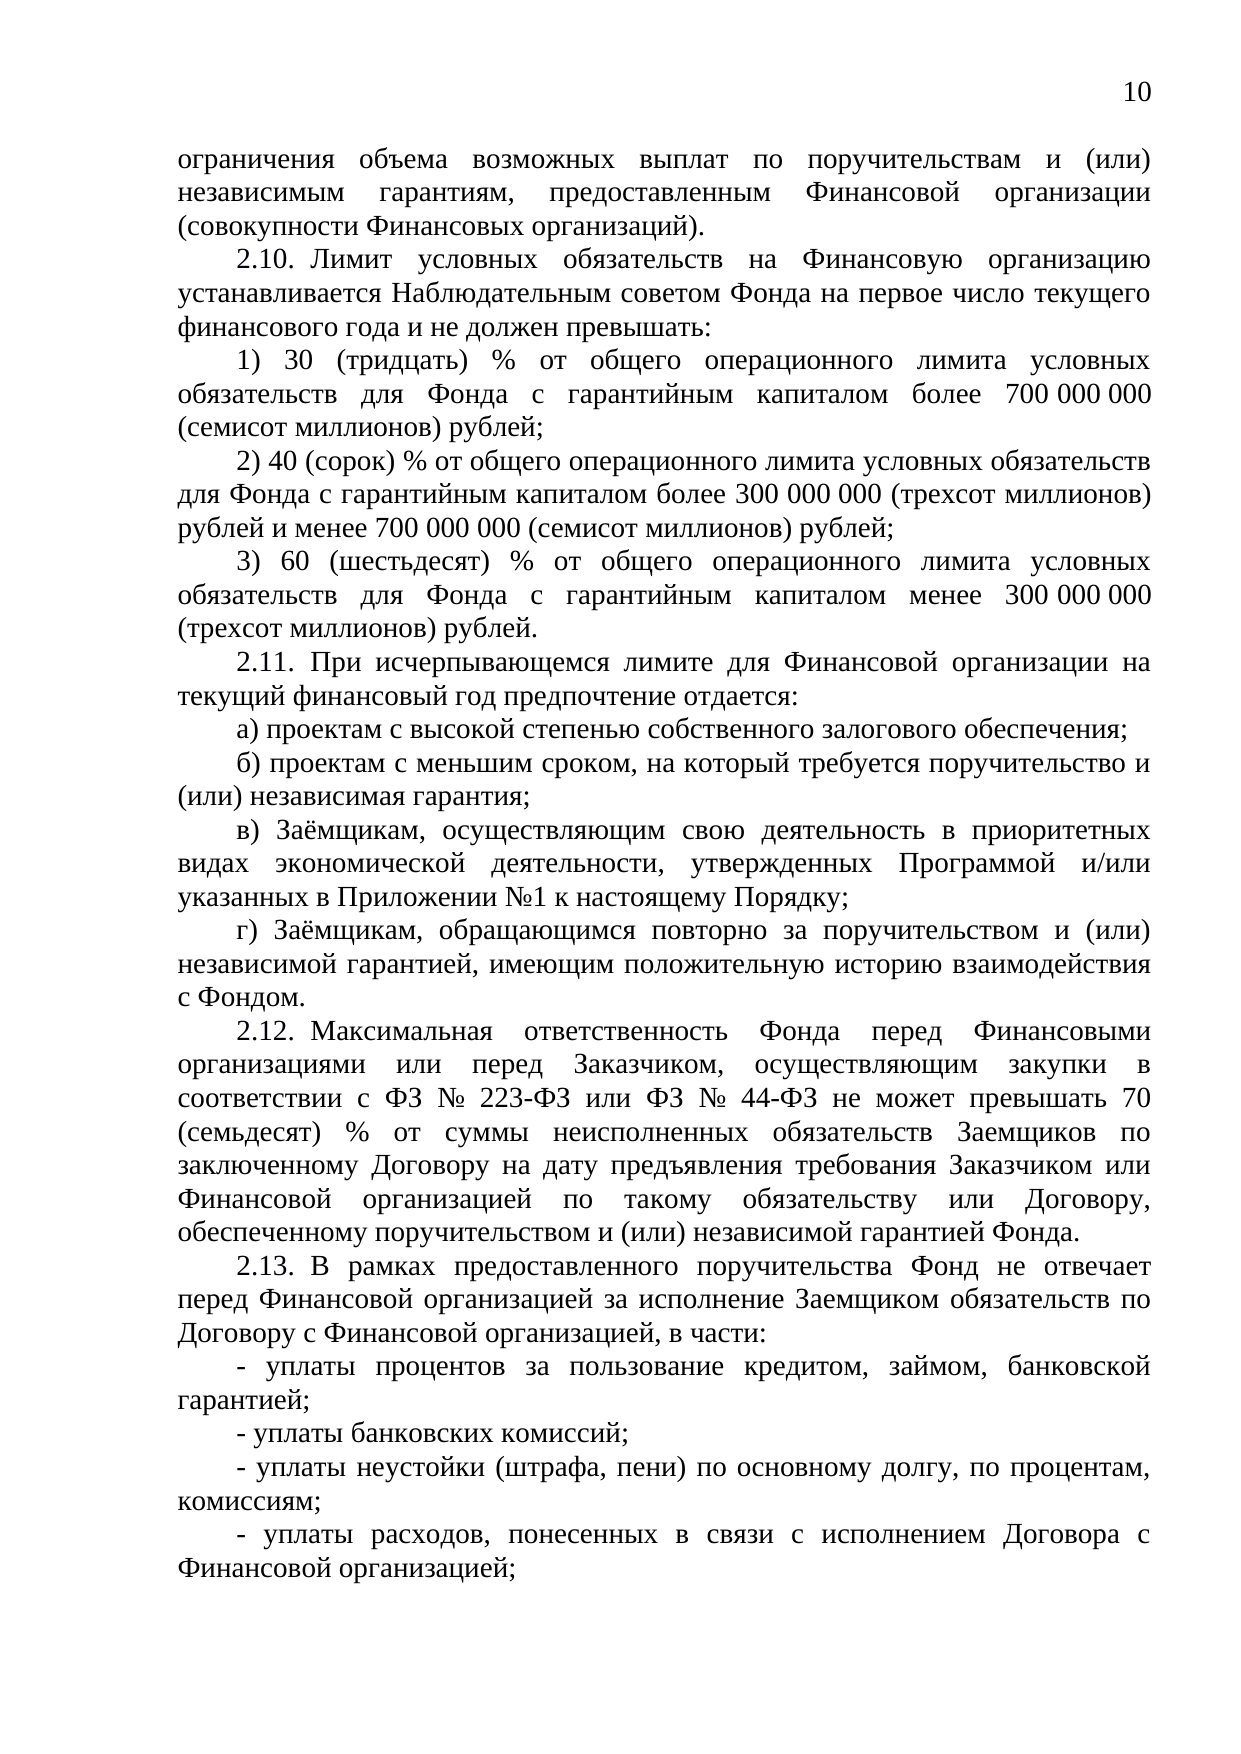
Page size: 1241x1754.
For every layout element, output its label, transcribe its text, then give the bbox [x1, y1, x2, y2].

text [177, 141, 1152, 242]
text г) Заёмщикам, обращающимся повторно за поручительством и (или) независимой гарантией, имеющим положительную историю взаимодействия с Фондом. [177, 912, 1152, 1013]
text - уплаты неустойки (штрафа, пени) по основному долгу, по процентам, комиссиям; [177, 1449, 1152, 1516]
text 2) 40 (сорок) % от общего операционного лимита условных обязательств для Фонда с гарантийным капиталом более 300 000 000 (трехсот миллионов) рублей и менее 700 000 000 (семисот миллионов) рублей; [177, 443, 1152, 543]
text Лимит условных обязательств на Финансовую организацию устанавливается Наблюдательным советом Фонда на первое число текущего финансового года и не должен превышать: [177, 242, 1152, 342]
list Максимальная ответственность Фонда перед Финансовыми организациями или перед Заказчиком, осуществляющим закупки в соответствии с ФЗ № 223-ФЗ или ФЗ № 44-ФЗ не может превышать 70 (семьдесят) % от суммы неисполненных обязательств Заемщиков по заключенному Договору на дату предъявления требования Заказчиком или Финансовой организацией по такому обязательству или Договору, обеспеченному поручительством и (или) независимой гарантией Фонда. [177, 1013, 1152, 1248]
text 1) 30 (тридцать) % от общего операционного лимита условных обязательств для Фонда с гарантийным капиталом более 700 000 000 (семисот миллионов) рублей; [177, 342, 1152, 443]
text - уплаты банковских комиссий; [177, 1416, 1152, 1449]
text При исчерпывающемся лимите для Финансовой организации на текущий финансовый год предпочтение отдается: [177, 644, 1152, 711]
text а) проектам с высокой степенью собственного залогового обеспечения; [177, 711, 1152, 745]
list В рамках предоставленного поручительства Фонд не отвечает перед Финансовой организацией за исполнение Заемщиком обязательств по Договору с Финансовой организацией, в части: [177, 1248, 1152, 1348]
text - уплаты расходов, понесенных в связи с исполнением Договора с Финансовой организацией; [177, 1516, 1152, 1583]
text б) проектам с меньшим сроком, на который требуется поручительство и (или) независимая гарантия; [177, 745, 1152, 812]
text 3) 60 (шестьдесят) % от общего операционного лимита условных обязательств для Фонда с гарантийным капиталом менее 300 000 000 (трехсот миллионов) рублей. [177, 543, 1152, 644]
text в) Заёмщикам, осуществляющим свою деятельность в приоритетных видах экономической деятельности, утвержденных Программой и/или указанных в Приложении №1 к настоящему Порядку; [177, 812, 1152, 912]
text - уплаты процентов за пользование кредитом, займом, банковской гарантией; [177, 1348, 1152, 1416]
